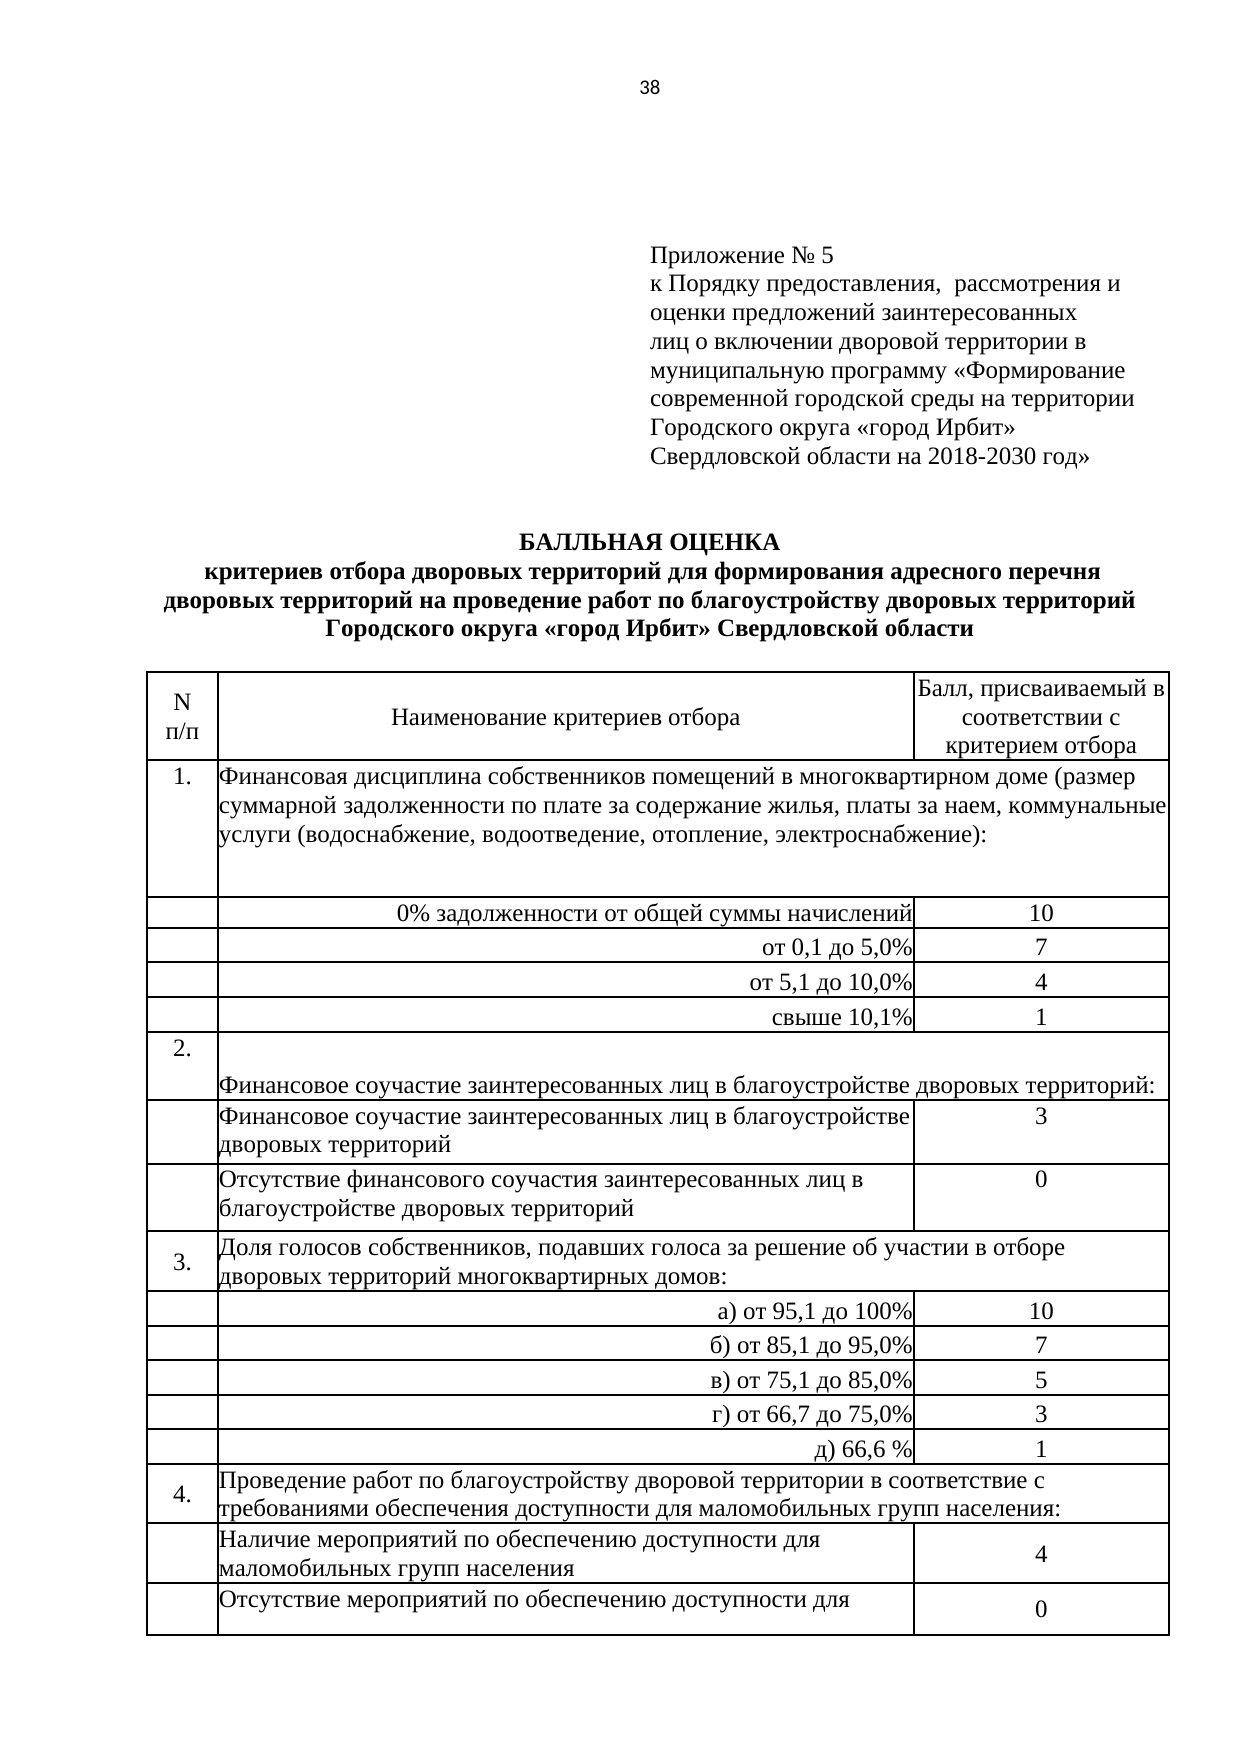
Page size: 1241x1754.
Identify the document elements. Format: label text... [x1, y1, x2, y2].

table_cell [148, 1165, 217, 1230]
table_cell 10 [915, 898, 1168, 927]
table_cell [148, 898, 217, 927]
table_cell свыше 10,1% [219, 998, 913, 1031]
table_cell Отсутствие финансового соучастия заинтересованных лиц в благоустройстве дворовых территорий [219, 1165, 913, 1230]
table_cell [148, 1327, 217, 1359]
table_cell в) от 75,1 до 85,0% [219, 1361, 913, 1394]
table_cell б) от 85,1 до 95,0% [219, 1327, 913, 1359]
text Приложение № 5 [650, 240, 1152, 268]
table_cell [148, 1101, 217, 1162]
table_header Наименование критериев отбора [219, 673, 913, 759]
table_cell 3 [915, 1101, 1168, 1162]
table_cell [148, 1361, 217, 1394]
table_cell 3. [148, 1232, 217, 1290]
table_header Балл, присваиваемый в соответствии с критерием отбора [915, 673, 1168, 759]
table_cell [148, 1292, 217, 1325]
table_cell [148, 963, 217, 996]
table_cell [148, 929, 217, 961]
table_cell Финансовая дисциплина собственников помещений в многоквартирном доме (размер суммарной задолженности по плате за содержание жилья, платы за наем, коммунальные услуги (водоснабжение, водоотведение, отопление, электроснабжение): [219, 761, 1168, 896]
table_cell от 5,1 до 10,0% [219, 963, 913, 996]
text современной городской среды на территории Городского округа «город Ирбит» [650, 383, 1152, 441]
text к Порядку предоставления, рассмотрения и оценки предложений заинтересованных [650, 268, 1152, 326]
table_cell 7 [915, 1327, 1168, 1359]
table_cell 0 [915, 1165, 1168, 1230]
text БАЛЛЬНАЯ ОЦЕНКА [148, 527, 1152, 556]
table_cell Финансовое соучастие заинтересованных лиц в благоустройстве дворовых территорий [219, 1101, 913, 1162]
table_cell Наличие мероприятий по обеспечению доступности для маломобильных групп населения [219, 1524, 913, 1582]
table_cell 7 [915, 929, 1168, 961]
table_cell от 0,1 до 5,0% [219, 929, 913, 961]
table_cell 4 [915, 963, 1168, 996]
table_header N п/п [148, 673, 217, 759]
table_cell а) от 95,1 до 100% [219, 1292, 913, 1325]
table_cell 0 [915, 1584, 1168, 1634]
table_cell д) 66,6 % [219, 1430, 913, 1463]
text лиц о включении дворовой территории в муниципальную программу «Формирование [650, 326, 1152, 383]
table_cell [148, 1396, 217, 1428]
table_cell 1 [915, 998, 1168, 1031]
table_cell 4. [148, 1465, 217, 1522]
table_cell 10 [915, 1292, 1168, 1325]
table_cell 4 [915, 1524, 1168, 1582]
table_cell [148, 1524, 217, 1582]
table_cell г) от 66,7 до 75,0% [219, 1396, 913, 1428]
text критериев отбора дворовых территорий для формирования адресного перечня дворовых территорий на проведение работ по благоустройству дворовых территорий Городского округа «город Ирбит» Свердловской области [148, 556, 1152, 642]
table_cell [148, 1430, 217, 1463]
table_cell 3 [915, 1396, 1168, 1428]
table_cell Доля голосов собственников, подавших голоса за решение об участии в отборе дворовых территорий многоквартирных домов: [219, 1232, 1168, 1290]
text Свердловской области на 2018-2030 год» [650, 441, 1152, 470]
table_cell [219, 1584, 913, 1634]
table_cell 0% задолженности от общей суммы начислений [219, 898, 913, 927]
table_cell Финансовое соучастие заинтересованных лиц в благоустройстве дворовых территорий: [219, 1033, 1168, 1099]
table_cell 1 [915, 1430, 1168, 1463]
table_cell [148, 1584, 217, 1634]
table_cell [148, 998, 217, 1031]
table_cell 2. [148, 1033, 217, 1099]
table_cell 1. [148, 761, 217, 896]
table_cell 5 [915, 1361, 1168, 1394]
table_cell Проведение работ по благоустройству дворовой территории в соответствие с требованиями обеспечения доступности для маломобильных групп населения: [219, 1465, 1168, 1522]
